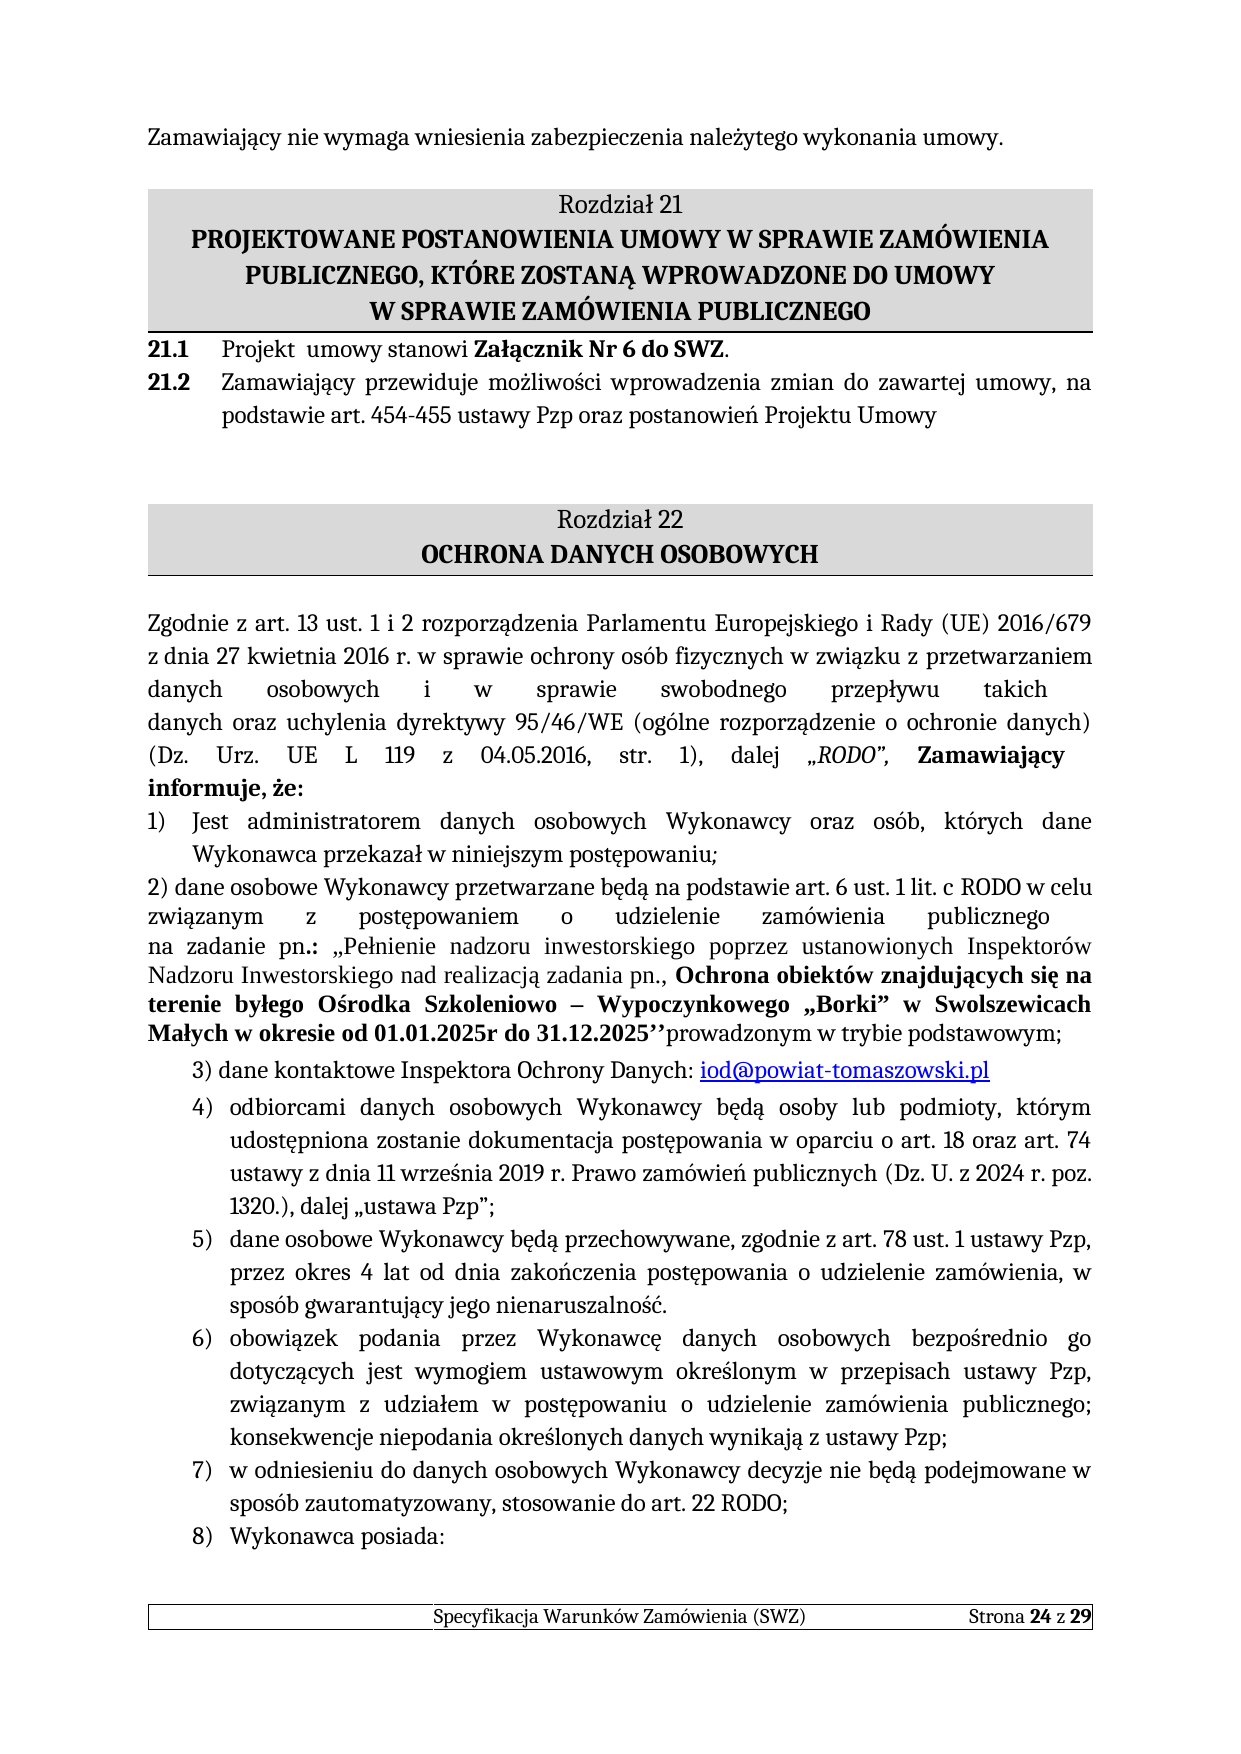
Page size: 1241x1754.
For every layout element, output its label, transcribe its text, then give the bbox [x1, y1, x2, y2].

list Projekt umowy stanowi Załącznik Nr 6 do SWZ. [148, 334, 1093, 363]
text 2) dane osobowe Wykonawcy przetwarzane będą na podstawie art. 6 ust. 1 lit. c RODO w celu związanym z postępowaniem o udzielenie zamówienia publicznego na zadanie pn.: „Pełnienie nadzoru inwestorskiego poprzez ustanowionych Inspektorów Nadzoru Inwestorskiego nad realizacją zadania pn., Ochrona obiektów znajdujących się na terenie byłego Ośrodka Szkoleniowo – Wypoczynkowego „Borki” w Swolszewicach Małych w okresie od 01.01.2025r do 31.12.2025’’prowadzonym w trybie podstawowym; [148, 873, 1093, 1047]
list Wykonawca posiada: [192, 1522, 1093, 1551]
list w odniesieniu do danych osobowych Wykonawcy decyzje nie będą podejmowane w sposób zautomatyzowany, stosowanie do art. 22 RODO; [192, 1456, 1093, 1518]
text Zgodnie z art. 13 ust. 1 i 2 rozporządzenia Parlamentu Europejskiego i Rady (UE) 2016/679 z dnia 27 kwietnia 2016 r. w sprawie ochrony osób fizycznych w związku z przetwarzaniem danych osobowych i w sprawie swobodnego przepływu takich danych oraz uchylenia dyrektywy 95/46/WE (ogólne rozporządzenie o ochronie danych) (Dz. Urz. UE L 119 z 04.05.2016, str. 1), dalej „RODO”, Zamawiający informuje, że: [148, 609, 1093, 803]
table_header Rozdział 21 PROJEKTOWANE POSTANOWIENIA UMOWY W SPRAWIE ZAMÓWIENIA PUBLICZNEGO, KTÓRE ZOSTANĄ WPROWADZONE DO UMOWY W SPRAWIE ZAMÓWIENIA PUBLICZNEGO [148, 189, 1093, 331]
list Jest administratorem danych osobowych Wykonawcy oraz osób, których dane Wykonawca przekazał w niniejszym postępowaniu; [148, 807, 1093, 869]
list odbiorcami danych osobowych Wykonawcy będą osoby lub podmioty, którym udostępniona zostanie dokumentacja postępowania w oparciu o art. 18 oraz art. 74 ustawy z dnia 11 września 2019 r. Prawo zamówień publicznych (Dz. U. z 2024 r. poz. 1320.), dalej „ustawa Pzp”; [192, 1093, 1093, 1221]
list Zamawiający nie wymaga wniesienia zabezpieczenia należytego wykonania umowy. [148, 123, 1093, 152]
table_header Rozdział 22 OCHRONA DANYCH OSOBOWYCH [148, 504, 1093, 575]
list obowiązek podania przez Wykonawcę danych osobowych bezpośrednio go dotyczących jest wymogiem ustawowym określonym w przepisach ustawy Pzp, związanym z udziałem w postępowaniu o udzielenie zamówienia publicznego; konsekwencje niepodania określonych danych wynikają z ustawy Pzp; [192, 1324, 1093, 1452]
text 3) dane kontaktowe Inspektora Ochrony Danych: iod@powiat-tomaszowski.pl [192, 1056, 1093, 1084]
list dane osobowe Wykonawcy będą przechowywane, zgodnie z art. 78 ust. 1 ustawy Pzp, przez okres 4 lat od dnia zakończenia postępowania o udzielenie zamówienia, w sposób gwarantujący jego nienaruszalność. [192, 1225, 1093, 1320]
list Zamawiający przewiduje możliwości wprowadzenia zmian do zawartej umowy, na podstawie art. 454-455 ustawy Pzp oraz postanowień Projektu Umowy [148, 368, 1093, 429]
